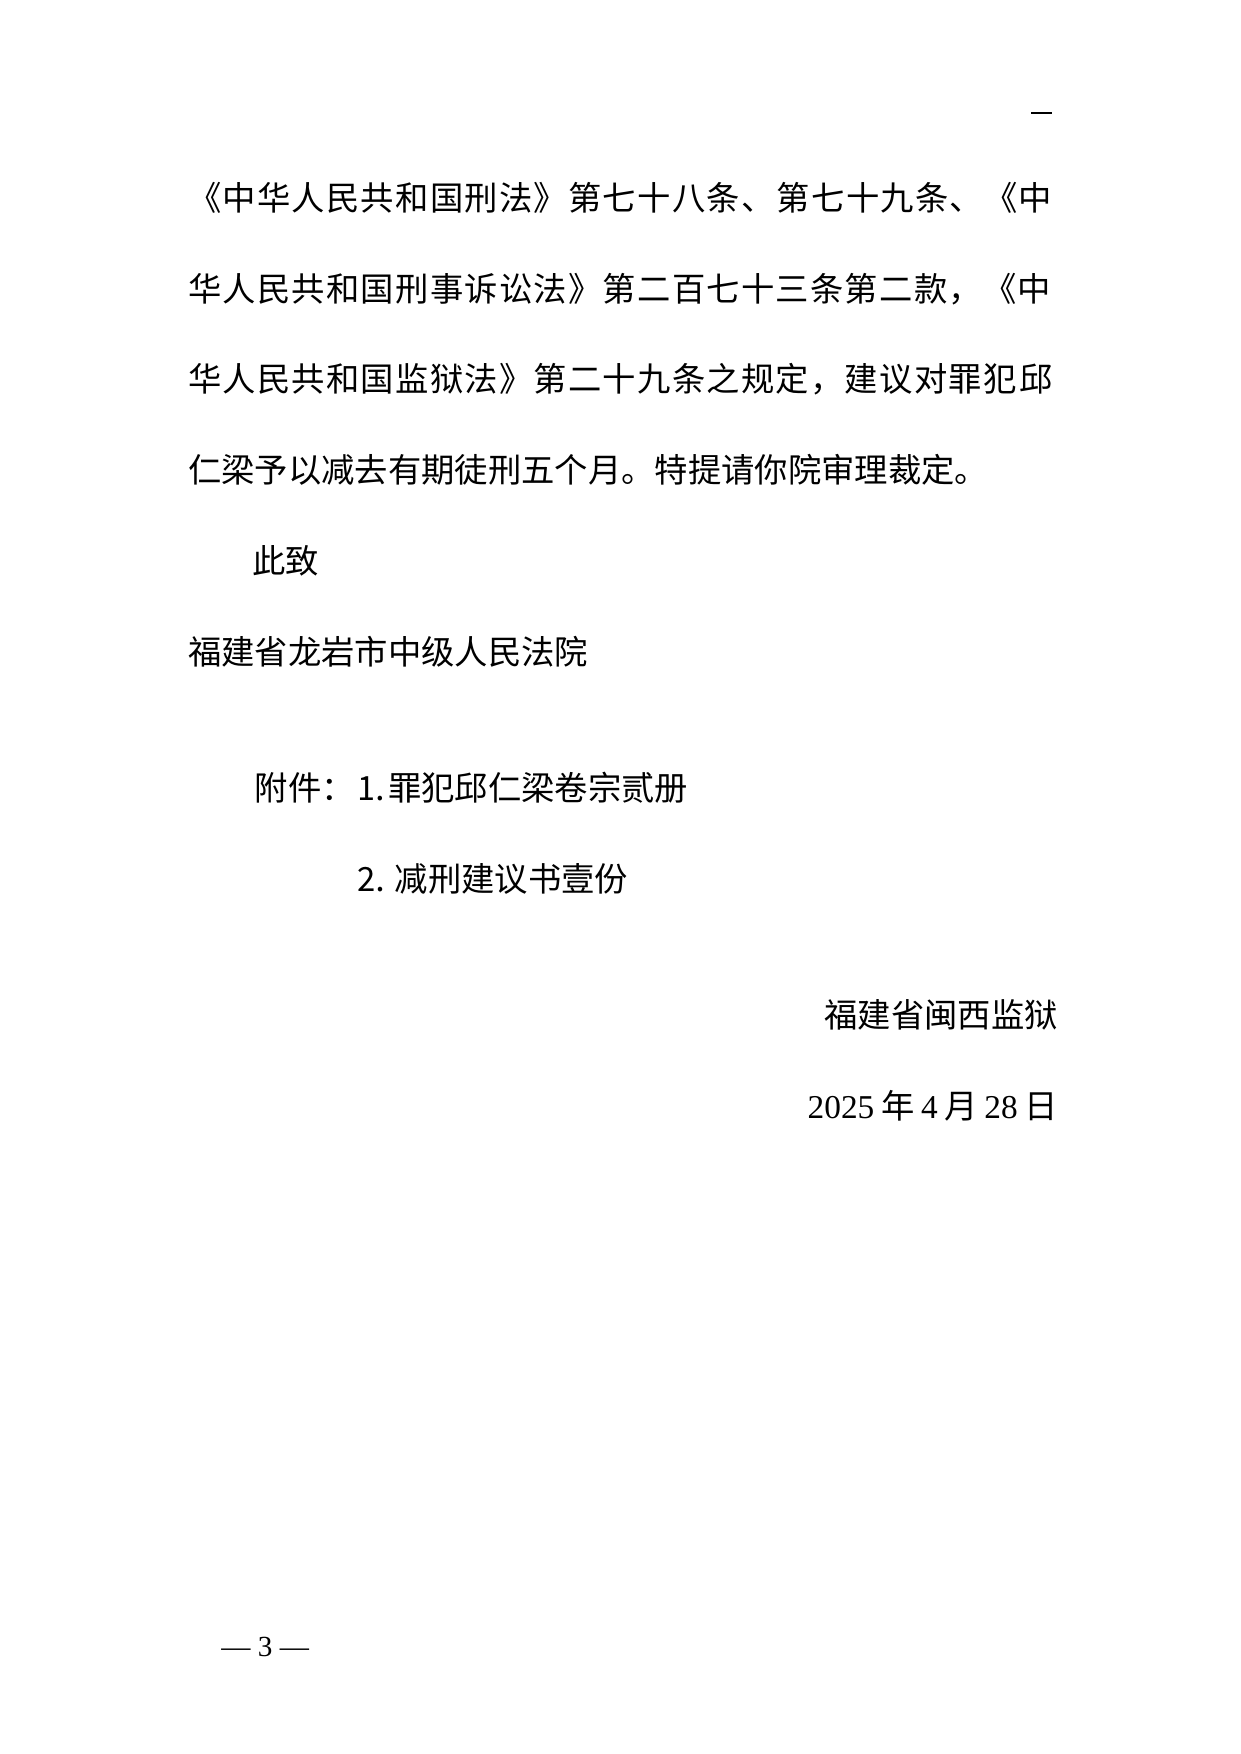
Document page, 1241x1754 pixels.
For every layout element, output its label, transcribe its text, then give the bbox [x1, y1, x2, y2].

text 附件：⒈罪犯邱仁梁卷宗贰册 [188, 741, 1052, 832]
text 福建省闽西监狱 [254, 968, 1057, 1059]
text 福建省龙岩市中级人民法院 [188, 604, 1052, 695]
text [188, 150, 1052, 514]
text 2025年4月28日 [254, 1059, 1057, 1149]
text 此致 [188, 514, 1052, 604]
text ⒉减刑建议书壹份 [188, 832, 1052, 922]
